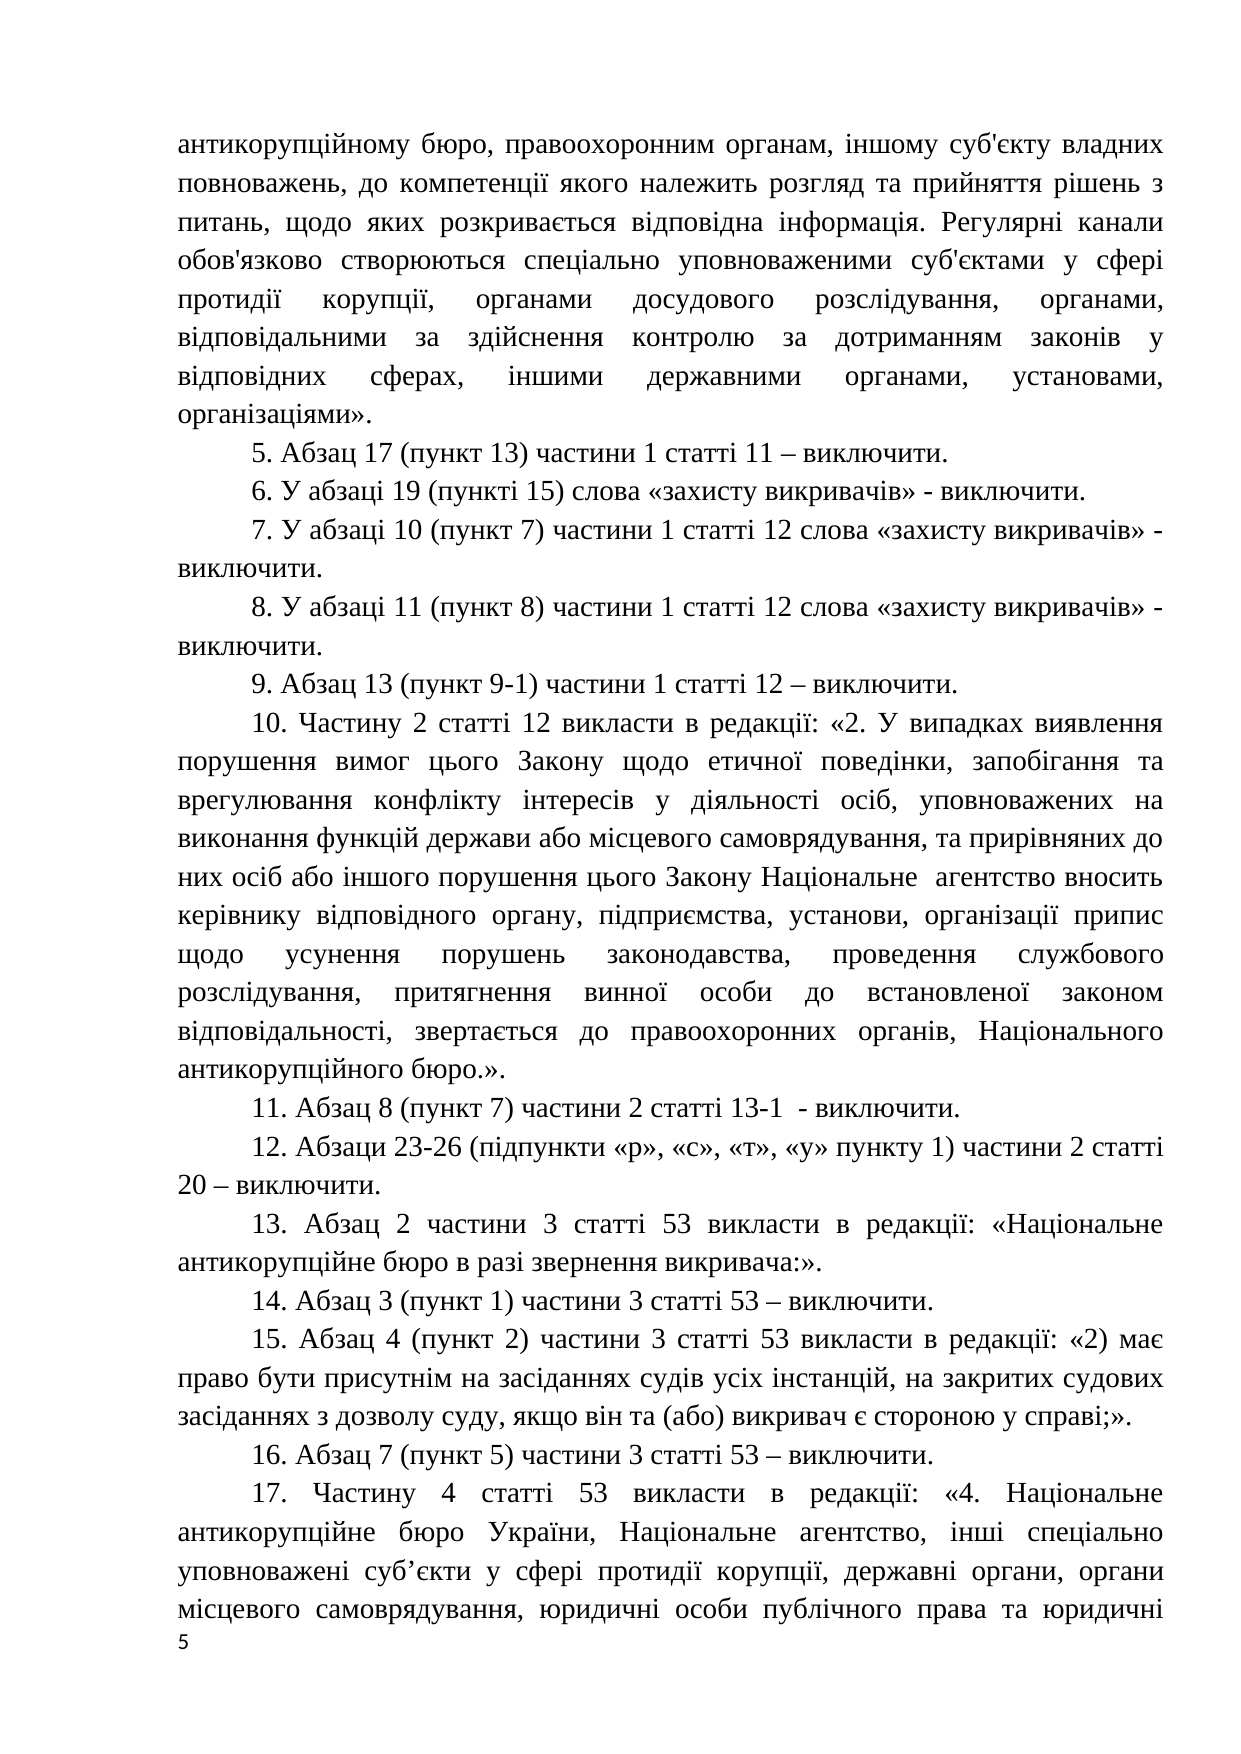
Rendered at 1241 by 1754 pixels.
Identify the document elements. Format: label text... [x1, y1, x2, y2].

text 8. У абзаці 11 (пункт 8) частини 1 статті 12 слова «захисту викривачів» - виключити. [177, 589, 1164, 661]
text 16. Абзац 7 (пункт 5) частини 3 статті 53 – виключити. [177, 1437, 1164, 1471]
text 11. Абзац 8 (пункт 7) частини 2 статті 13-1 - виключити. [177, 1090, 1164, 1124]
text 9. Абзац 13 (пункт 9-1) частини 1 статті 12 – виключити. [177, 666, 1164, 700]
text 14. Абзац 3 (пункт 1) частини 3 статті 53 – виключити. [177, 1283, 1164, 1316]
text 13. Абзац 2 частини 3 статті 53 викласти в редакції: «Національне антикорупційне бюро в разі звернення викривача:». [177, 1206, 1164, 1278]
text 5. Абзац 17 (пункт 13) частини 1 статті 11 – виключити. [177, 435, 1164, 468]
text 12. Абзаци 23-26 (підпункти «р», «с», «т», «у» пункту 1) частини 2 статті 20 – виключити. [177, 1129, 1164, 1201]
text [177, 1476, 1164, 1625]
text 7. У абзаці 10 (пункт 7) частини 1 статті 12 слова «захисту викривачів» - виключити. [177, 512, 1164, 584]
text 6. У абзаці 19 (пункті 15) слова «захисту викривачів» - виключити. [177, 473, 1164, 507]
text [177, 127, 1164, 430]
text 10. Частину 2 статті 12 викласти в редакції: «2. У випадках виявлення порушення вимог цього Закону щодо етичної поведінки, запобігання та врегулювання конфлікту інтересів у діяльності осіб, уповноважених на виконання функцій держави або місцевого самоврядування, та прирівняних до них осіб або іншого порушення цього Закону Національне агентство вносить керівнику відповідного органу, підприємства, установи, організації припис щодо усунення порушень законодавства, проведення службового розслідування, притягнення винної особи до встановленої законом відповідальності, звертається до правоохоронних органів, Національного антикорупційного бюро.». [177, 705, 1164, 1085]
text 15. Абзац 4 (пункт 2) частини 3 статті 53 викласти в редакції: «2) має право бути присутнім на засіданнях судів усіх інстанцій, на закритих судових засіданнях з дозволу суду, якщо він та (або) викривач є стороною у справі;». [177, 1321, 1164, 1432]
